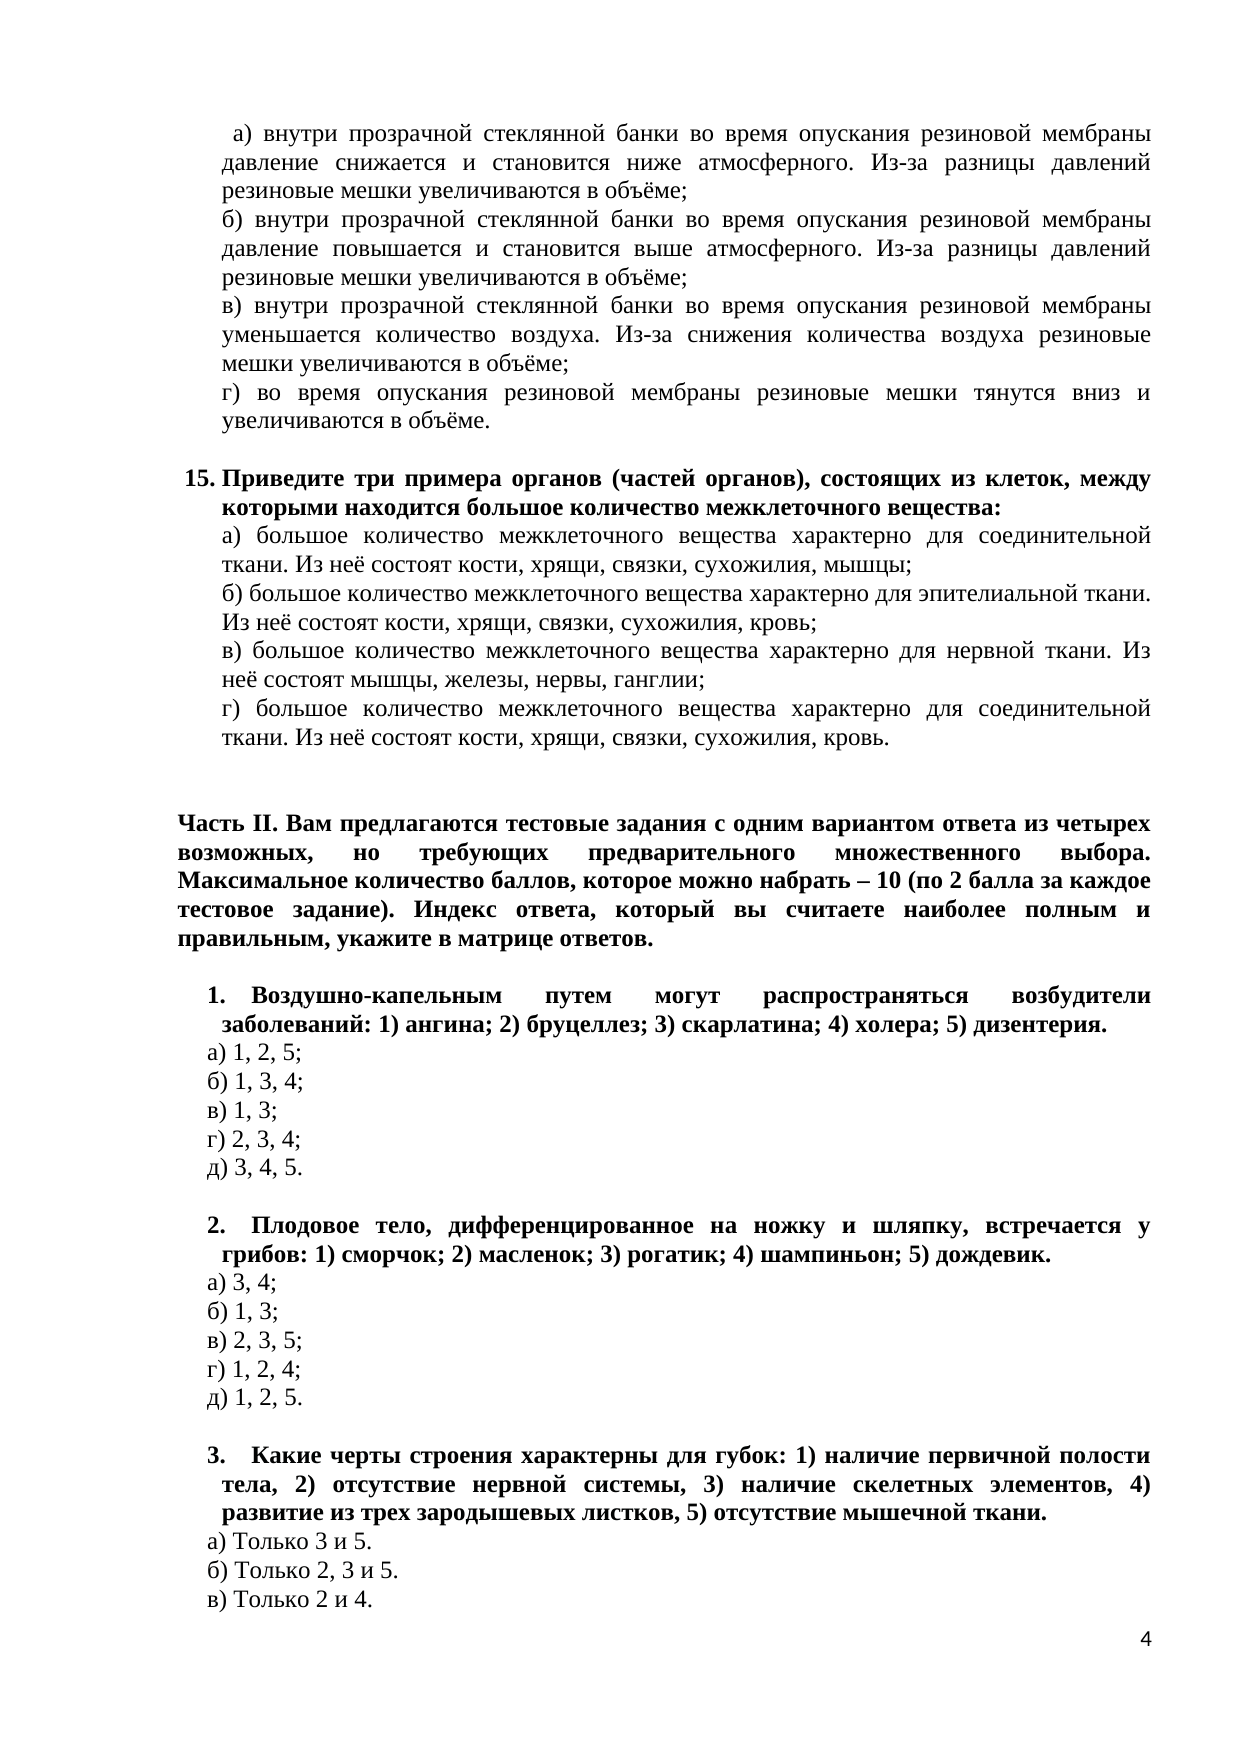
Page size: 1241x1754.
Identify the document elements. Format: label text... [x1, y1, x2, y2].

text а) Только 3 и 5. [207, 1526, 1152, 1555]
list а) большое количество межклеточного вещества характерно для соединительной ткани. Из неё состоят кости, хрящи, связки, сухожилия, мышцы; [222, 521, 1152, 578]
list а) внутри прозрачной стеклянной банки во время опускания резиновой мембраны давление снижается и становится ниже атмосферного. Из-за разницы давлений резиновые мешки увеличиваются в объёме; [222, 118, 1152, 204]
list Какие черты строения характерны для губок: 1) наличие первичной полости тела, 2) отсутствие нервной системы, 3) наличие скелетных элементов, 4) развитие из трех зародышевых листков, 5) отсутствие мышечной ткани. [207, 1440, 1152, 1526]
list г) большое количество межклеточного вещества характерно для соединительной ткани. Из неё состоят кости, хрящи, связки, сухожилия, кровь. [222, 693, 1152, 751]
text в) 2, 3, 5; [207, 1325, 1152, 1354]
text в) 1, 3; [207, 1095, 1152, 1124]
text в) Только 2 и 4. [207, 1584, 1152, 1612]
text б) 1, 3; [207, 1296, 1152, 1325]
text д) 3, 4, 5. [207, 1152, 1152, 1181]
list в) большое количество межклеточного вещества характерно для нервной ткани. Из неё состоят мышцы, железы, нервы, ганглии; [222, 636, 1152, 693]
text Часть II. Вам предлагаются тестовые задания с одним вариантом ответа из четырех возможных, но требующих предварительного множественного выбора. Максимальное количество баллов, которое можно набрать – 10 (по 2 балла за каждое тестовое задание). Индекс ответа, который вы считаете наиболее полным и правильным, укажите в матрице ответов. [177, 808, 1152, 952]
list Воздушно-капельным путем могут распространяться возбудители заболеваний: 1) ангина; 2) бруцеллез; 3) скарлатина; 4) холера; 5) дизентерия. [207, 980, 1152, 1037]
list б) внутри прозрачной стеклянной банки во время опускания резиновой мембраны давление повышается и становится выше атмосферного. Из-за разницы давлений резиновые мешки увеличиваются в объёме; [222, 204, 1152, 291]
text б) 1, 3, 4; [207, 1066, 1152, 1095]
list Приведите три примера органов (частей органов), состоящих из клеток, между которыми находится большое количество межклеточного вещества: [184, 463, 1152, 521]
list б) большое количество межклеточного вещества характерно для эпителиальной ткани. Из неё состоят кости, хрящи, связки, сухожилия, кровь; [222, 578, 1152, 636]
text г) 2, 3, 4; [207, 1124, 1152, 1152]
list г) во время опускания резиновой мембраны резиновые мешки тянутся вниз и увеличиваются в объёме. [222, 377, 1152, 434]
text б) Только 2, 3 и 5. [207, 1555, 1152, 1584]
text д) 1, 2, 5. [207, 1382, 1152, 1411]
list Плодовое тело, дифференцированное на ножку и шляпку, встречается у грибов: 1) сморчок; 2) масленок; 3) рогатик; 4) шампиньон; 5) дождевик. [207, 1210, 1152, 1267]
text г) 1, 2, 4; [207, 1354, 1152, 1382]
text а) 1, 2, 5; [207, 1037, 1152, 1066]
text а) 3, 4; [207, 1267, 1152, 1296]
list в) внутри прозрачной стеклянной банки во время опускания резиновой мембраны уменьшается количество воздуха. Из-за снижения количества воздуха резиновые мешки увеличиваются в объёме; [222, 291, 1152, 377]
